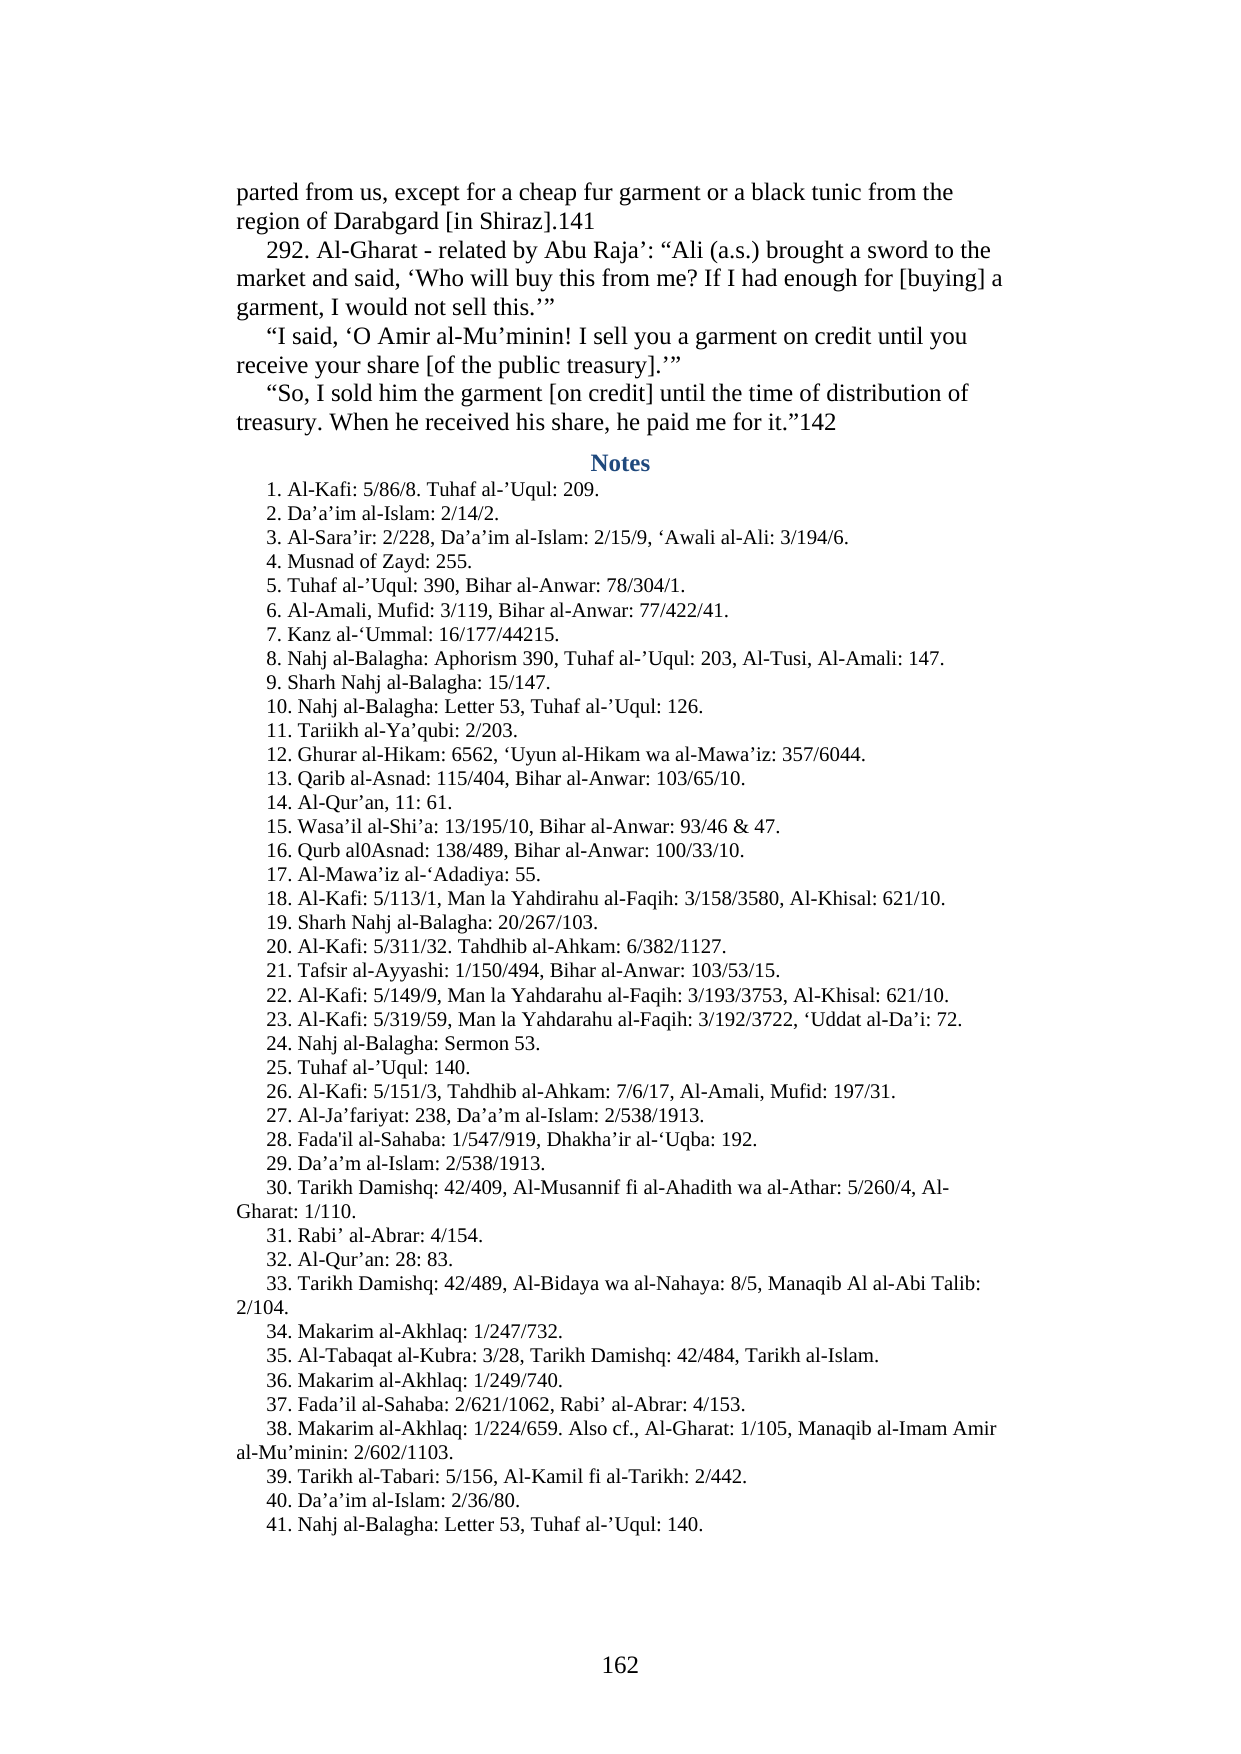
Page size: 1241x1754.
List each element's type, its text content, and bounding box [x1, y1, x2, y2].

subtitle Notes [236, 448, 1004, 477]
text 24. Nahj al-Balagha: Sermon 53. [236, 1031, 1004, 1055]
text 5. Tuhaf al-’Uqul: 390, Bihar al-Anwar: 78/304/1. [236, 573, 1004, 597]
text 35. Al-Tabaqat al-Kubra: 3/28, Tarikh Damishq: 42/484, Tarikh al-Islam. [236, 1343, 1004, 1367]
text 7. Kanz al-‘Ummal: 16/177/44215. [236, 622, 1004, 646]
text 2. Da’a’im al-Islam: 2/14/2. [236, 501, 1004, 525]
text 26. Al-Kafi: 5/151/3, Tahdhib al-Ahkam: 7/6/17, Al-Amali, Mufid: 197/31. [236, 1079, 1004, 1103]
text 15. Wasa’il al-Shi’a: 13/195/10, Bihar al-Anwar: 93/46 & 47. [236, 814, 1004, 838]
text 14. Al-Qur’an, 11: 61. [236, 790, 1004, 814]
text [236, 177, 1004, 235]
text 18. Al-Kafi: 5/113/1, Man la Yahdirahu al-Faqih: 3/158/3580, Al-Khisal: 621/10. [236, 886, 1004, 910]
text 16. Qurb al0Asnad: 138/489, Bihar al-Anwar: 100/33/10. [236, 838, 1004, 862]
text 21. Tafsir al-Ayyashi: 1/150/494, Bihar al-Anwar: 103/53/15. [236, 958, 1004, 982]
text 29. Da’a’m al-Islam: 2/538/1913. [236, 1151, 1004, 1175]
text 38. Makarim al-Akhlaq: 1/224/659. Also cf., Al-Gharat: 1/105, Manaqib al-Imam Amir al-Mu’minin: 2/602/1103. [236, 1416, 1004, 1464]
text 11. Tariikh al-Ya’qubi: 2/203. [236, 718, 1004, 742]
text 6. Al-Amali, Mufid: 3/119, Bihar al-Anwar: 77/422/41. [236, 597, 1004, 622]
text 41. Nahj al-Balagha: Letter 53, Tuhaf al-’Uqul: 140. [236, 1512, 1004, 1536]
text 9. Sharh Nahj al-Balagha: 15/147. [236, 670, 1004, 694]
text 39. Tarikh al-Tabari: 5/156, Al-Kamil fi al-Tarikh: 2/442. [236, 1464, 1004, 1488]
text 28. Fada'il al-Sahaba: 1/547/919, Dhakha’ir al-‘Uqba: 192. [236, 1127, 1004, 1151]
text 31. Rabi’ al-Abrar: 4/154. [236, 1223, 1004, 1247]
text 30. Tarikh Damishq: 42/409, Al-Musannif fi al-Ahadith wa al-Athar: 5/260/4, Al-Gharat: 1/110. [236, 1175, 1004, 1223]
text 22. Al-Kafi: 5/149/9, Man la Yahdarahu al-Faqih: 3/193/3753, Al-Khisal: 621/10. [236, 982, 1004, 1007]
text 1. Al-Kafi: 5/86/8. Tuhaf al-’Uqul: 209. [236, 477, 1004, 501]
text 34. Makarim al-Akhlaq: 1/247/732. [236, 1319, 1004, 1343]
text 32. Al-Qur’an: 28: 83. [236, 1247, 1004, 1271]
text 8. Nahj al-Balagha: Aphorism 390, Tuhaf al-’Uqul: 203, Al-Tusi, Al-Amali: 147. [236, 646, 1004, 670]
text 25. Tuhaf al-’Uqul: 140. [236, 1055, 1004, 1079]
text 12. Ghurar al-Hikam: 6562, ‘Uyun al-Hikam wa al-Mawa’iz: 357/6044. [236, 742, 1004, 766]
text 27. Al-Ja’fariyat: 238, Da’a’m al-Islam: 2/538/1913. [236, 1103, 1004, 1127]
text 37. Fada’il al-Sahaba: 2/621/1062, Rabi’ al-Abrar: 4/153. [236, 1392, 1004, 1416]
text 19. Sharh Nahj al-Balagha: 20/267/103. [236, 910, 1004, 934]
text 36. Makarim al-Akhlaq: 1/249/740. [236, 1367, 1004, 1392]
text “I said, ‘O Amir al-Mu’minin! I sell you a garment on credit until you receive your share [of the public treasury].’” [236, 321, 1004, 378]
text 3. Al-Sara’ir: 2/228, Da’a’im al-Islam: 2/15/9, ‘Awali al-Ali: 3/194/6. [236, 525, 1004, 549]
text 10. Nahj al-Balagha: Letter 53, Tuhaf al-’Uqul: 126. [236, 694, 1004, 718]
text “So, I sold him the garment [on credit] until the time of distribution of treasury. When he received his share, he paid me for it.”142 [236, 378, 1004, 436]
text 17. Al-Mawa’iz al-‘Adadiya: 55. [236, 862, 1004, 886]
text 4. Musnad of Zayd: 255. [236, 549, 1004, 573]
text 292. Al-Gharat - related by Abu Raja’: “Ali (a.s.) brought a sword to the market and said, ‘Who will buy this from me? If I had enough for [buying] a garment, I would not sell this.’” [236, 235, 1004, 321]
text 23. Al-Kafi: 5/319/59, Man la Yahdarahu al-Faqih: 3/192/3722, ‘Uddat al-Da’i: 72. [236, 1007, 1004, 1031]
text 40. Da’a’im al-Islam: 2/36/80. [236, 1488, 1004, 1512]
text 33. Tarikh Damishq: 42/489, Al-Bidaya wa al-Nahaya: 8/5, Manaqib Al al-Abi Talib: 2/104. [236, 1271, 1004, 1319]
text 13. Qarib al-Asnad: 115/404, Bihar al-Anwar: 103/65/10. [236, 766, 1004, 790]
text 20. Al-Kafi: 5/311/32. Tahdhib al-Ahkam: 6/382/1127. [236, 934, 1004, 958]
